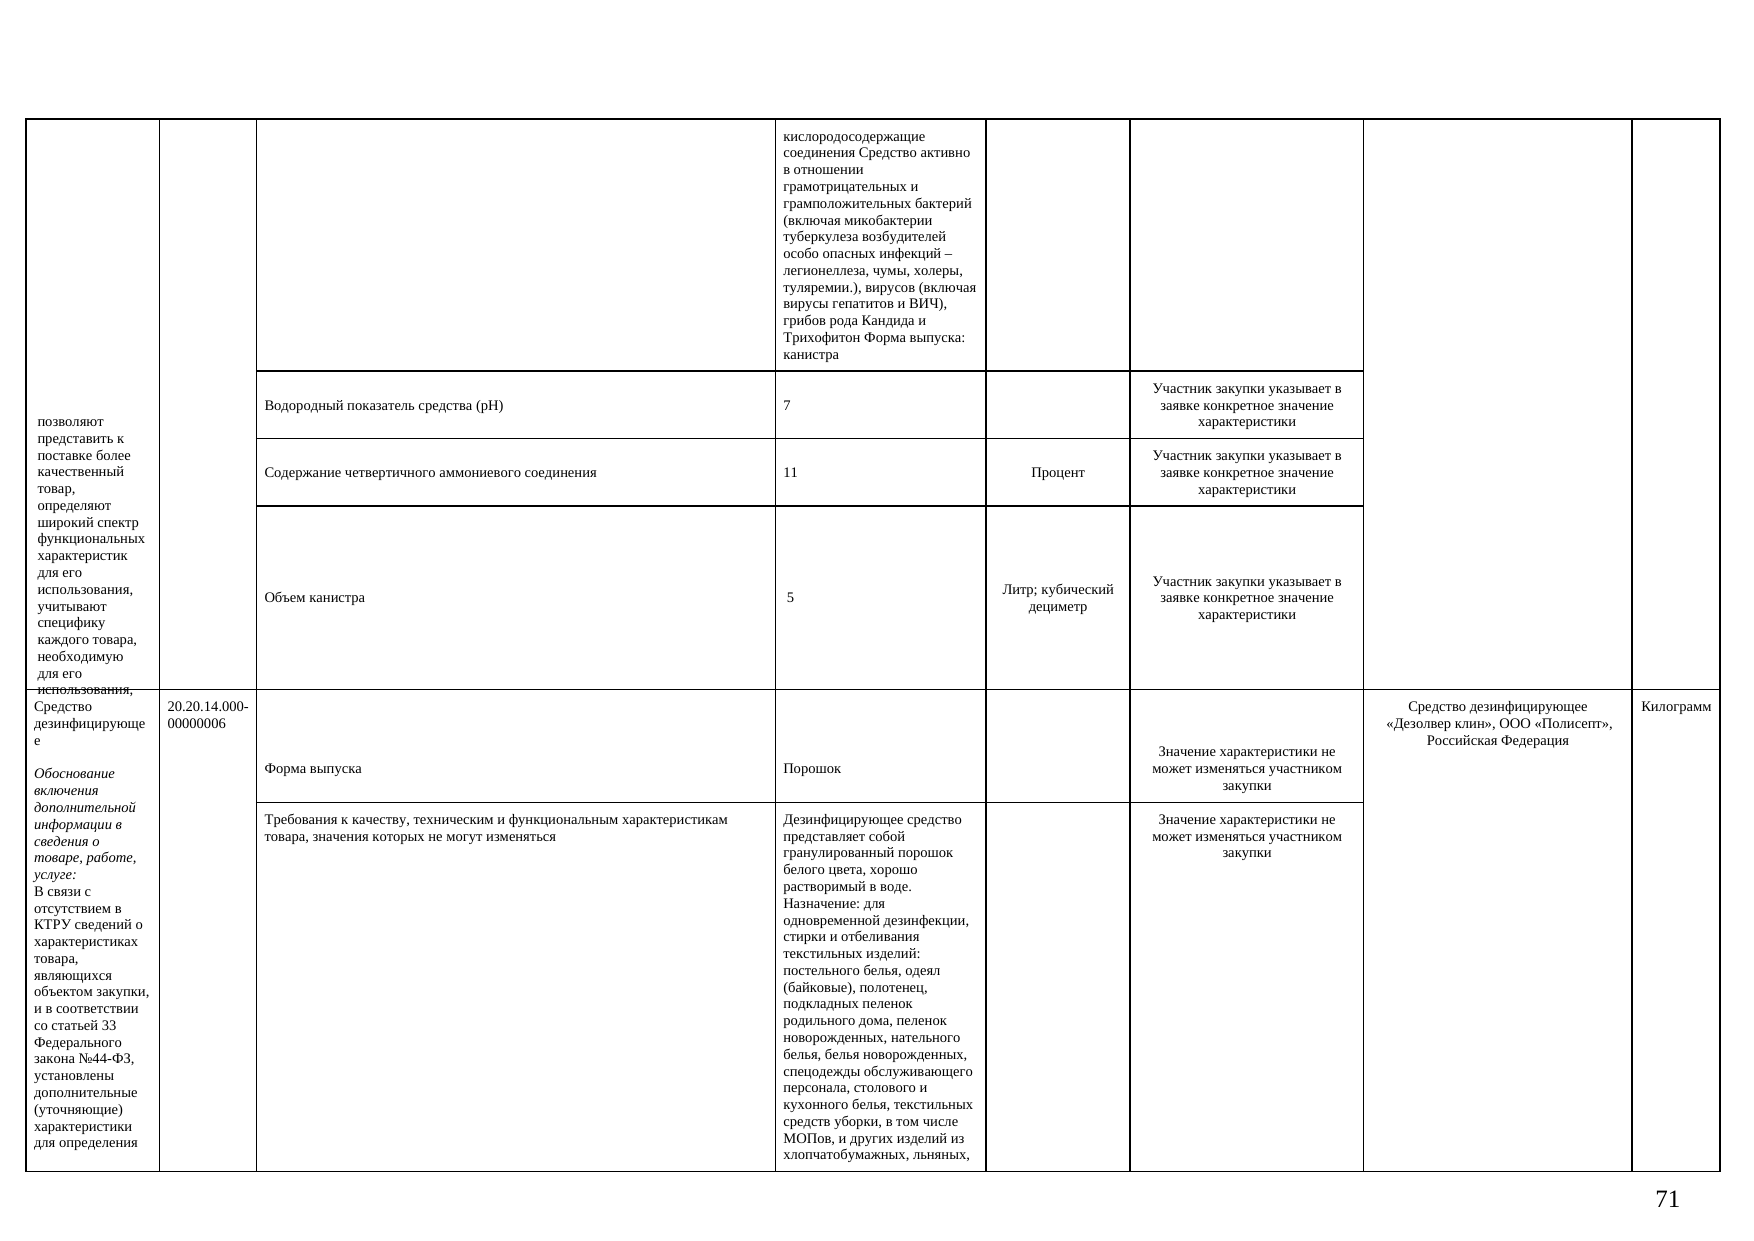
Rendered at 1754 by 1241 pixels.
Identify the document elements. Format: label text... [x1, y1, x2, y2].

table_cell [1131, 803, 1363, 1171]
table_cell [776, 690, 985, 734]
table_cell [776, 803, 985, 1171]
table_cell Литр; кубический дециметр [987, 507, 1129, 689]
table_cell Средство дезинфицирующее Обоснование включения дополнительной информации в сведения о товаре, работе, услуге: В связи с отсутствием в КТРУ сведений о характеристиках товара, являющихся объектом закупки, и в соответствии со статьей 33 Федерального закона №44-ФЗ, установлены дополнительные (уточняющие) характеристики для определения более детальной потребности Заказчика, которые позволяют представить к поставке более качественный товар, определяют широкий спектр функциональных характеристик для его использования, учитывают специфику каждого товара, необходимую для его использования, позволяют обеспечить высокую эффективность и результативность при осуществлении закупки. Обоснование дополнительных (уточняющих) характеристик указаны в приложении 1 Описания объекта закупки. [27, 690, 159, 1171]
table_cell 11 [776, 439, 985, 505]
table_cell 7 [776, 372, 985, 438]
table_cell Значение характеристики не может изменяться участником закупки [1131, 734, 1363, 801]
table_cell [776, 120, 985, 370]
table_cell Средство дезинфицирующее «Дезолвер клин», ООО «Полисепт», Российская Федерация [1364, 690, 1631, 1171]
table_cell [987, 734, 1129, 801]
table_cell Участник закупки указывает в заявке конкретное значение характеристики [1131, 439, 1363, 505]
table_cell Участник закупки указывает в заявке конкретное значение характеристики [1131, 372, 1363, 438]
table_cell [257, 803, 775, 1171]
table_cell Участник закупки указывает в заявке конкретное значение характеристики [1131, 507, 1363, 689]
table_cell [987, 372, 1129, 438]
table_cell Объем канистра [257, 507, 775, 689]
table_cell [257, 120, 775, 370]
table_cell Порошок [776, 734, 985, 801]
table_cell 5 [776, 507, 985, 689]
table_cell [987, 120, 1129, 370]
table_cell [257, 690, 775, 734]
table_cell Процент [987, 439, 1129, 505]
table_cell Форма выпуска [257, 734, 775, 801]
table_cell [1131, 690, 1363, 734]
table_cell [987, 803, 1129, 1171]
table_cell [1131, 120, 1363, 370]
table_cell Содержание четвертичного аммониевого соединения [257, 439, 775, 505]
table_cell Килограмм [1633, 690, 1719, 1171]
table_cell [987, 690, 1129, 734]
table_cell 20.20.14.000-00000006 [160, 690, 256, 1171]
table_cell Водородный показатель средства (рН) [257, 372, 775, 438]
